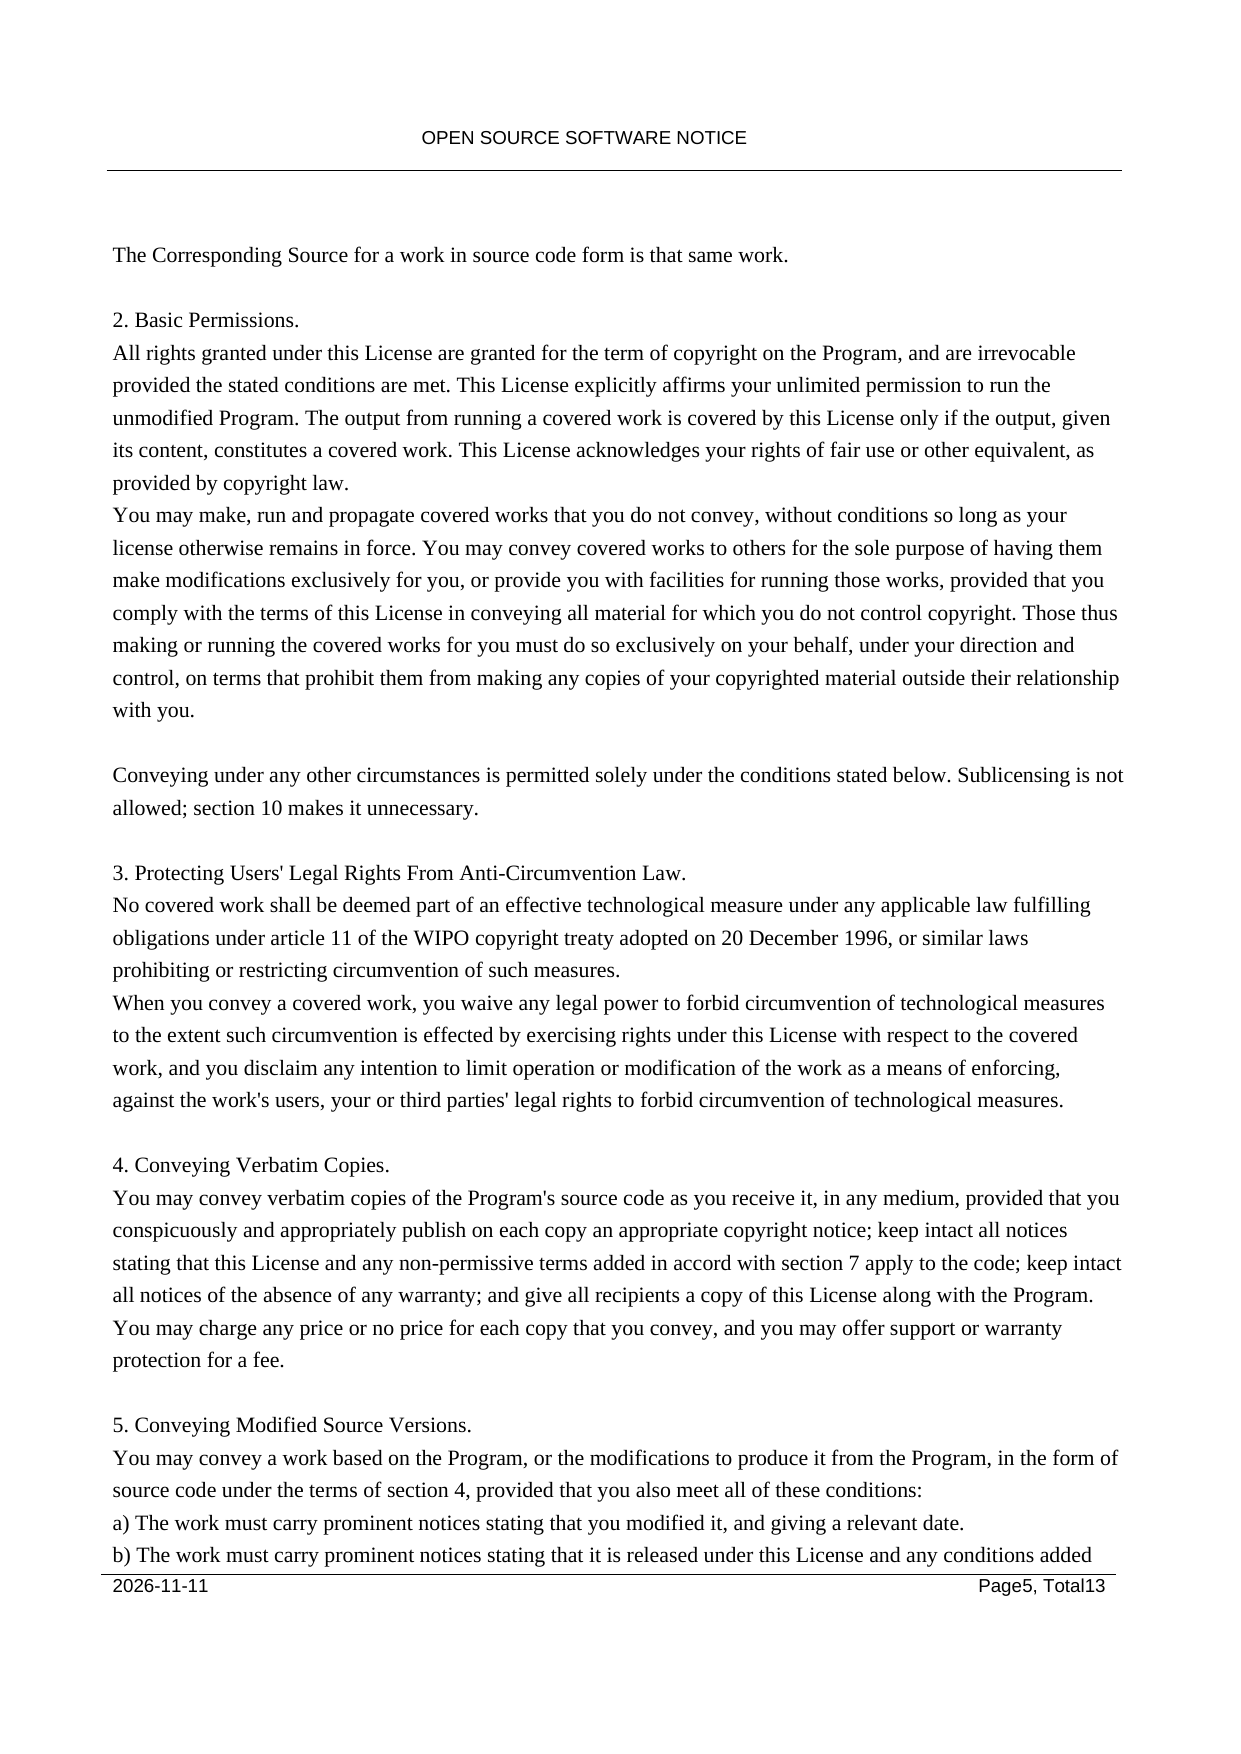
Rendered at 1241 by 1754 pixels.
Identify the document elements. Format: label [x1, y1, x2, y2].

text [112, 206, 1128, 1571]
